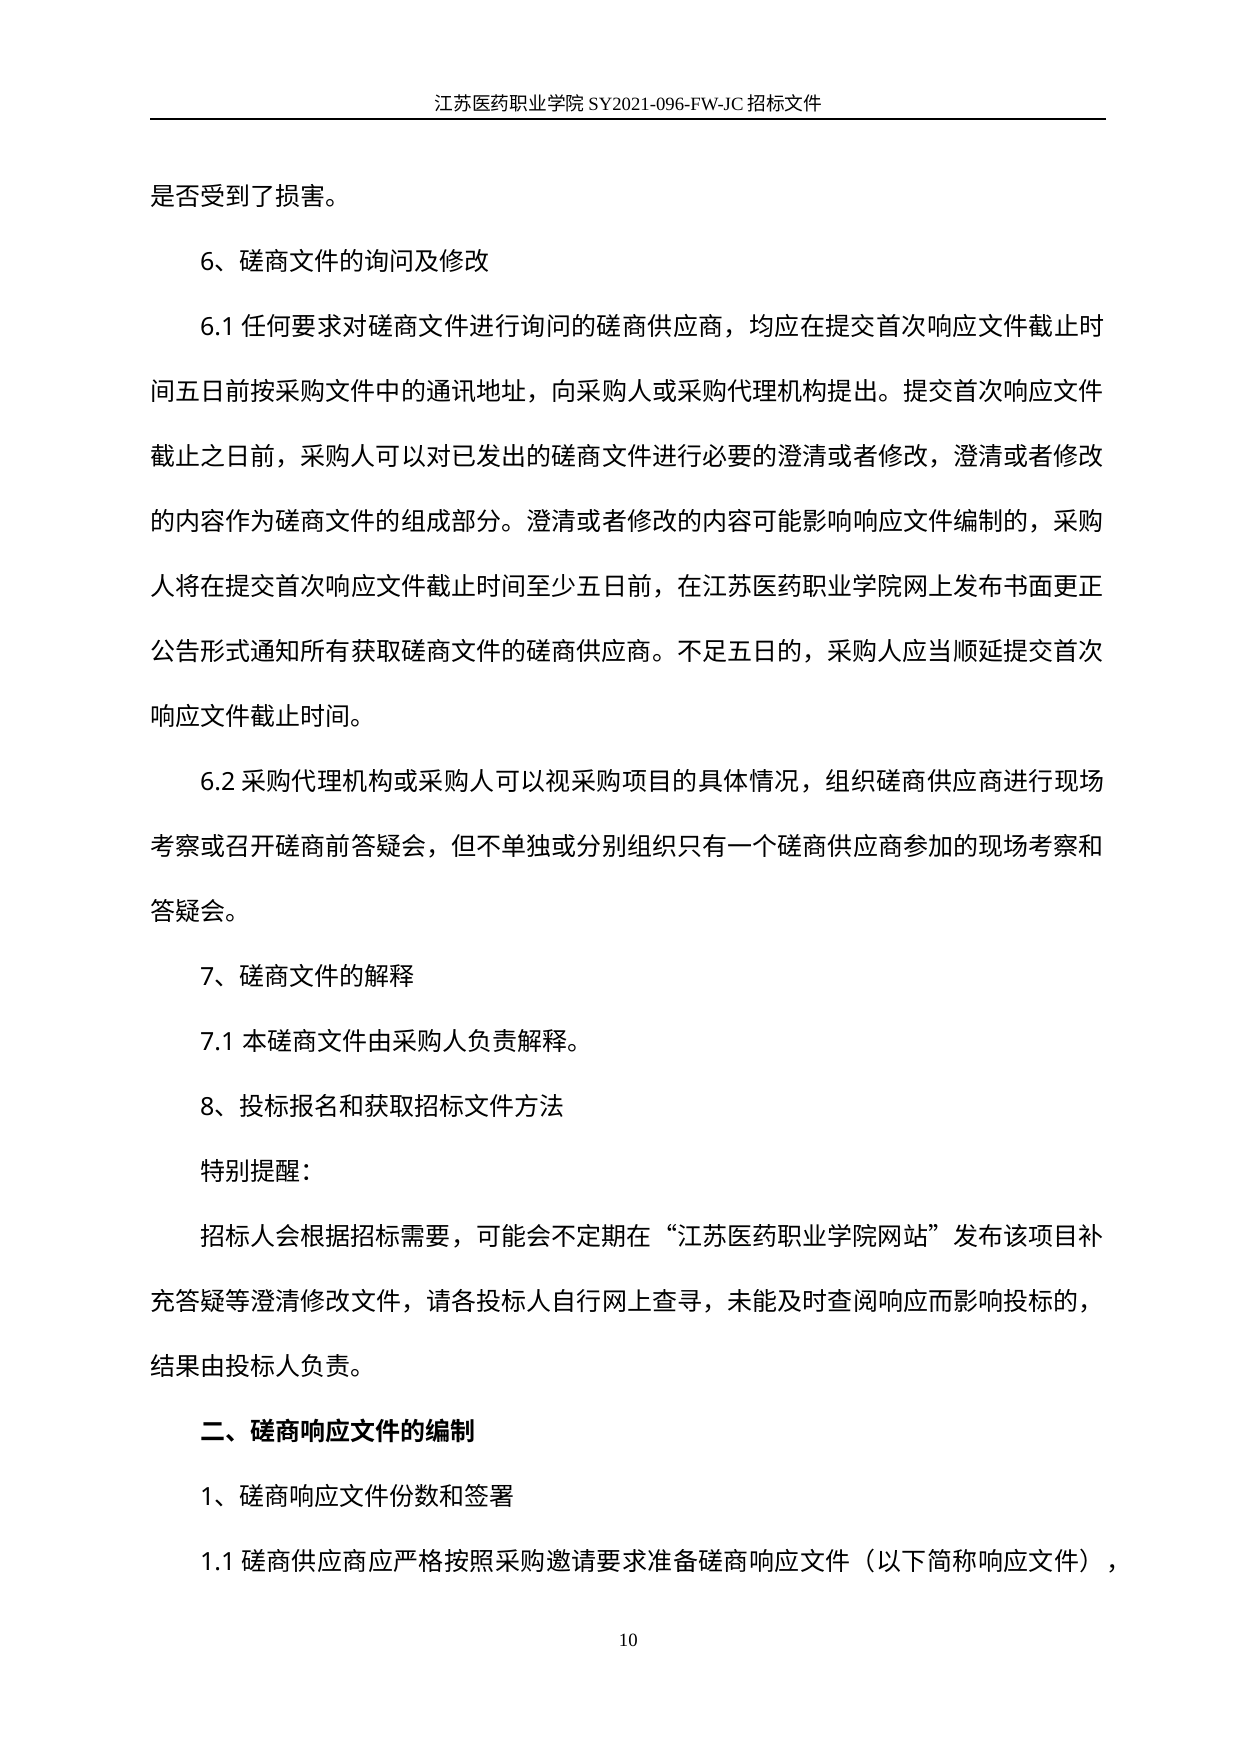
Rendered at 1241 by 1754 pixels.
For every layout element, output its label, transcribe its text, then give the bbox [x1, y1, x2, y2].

text 6.2采购代理机构或采购人可以视采购项目的具体情况，组织磋商供应商进行现场考察或召开磋商前答疑会，但不单独或分别组织只有一个磋商供应商参加的现场考察和答疑会。 [150, 747, 1106, 942]
text 1、磋商响应文件份数和签署 [150, 1462, 1106, 1527]
text 二、磋商响应文件的编制 [150, 1397, 1106, 1462]
text 7.1 本磋商文件由采购人负责解释。 [150, 1007, 1106, 1072]
text 6.1任何要求对磋商文件进行询问的磋商供应商，均应在提交首次响应文件截止时间五日前按采购文件中的通讯地址，向采购人或采购代理机构提出。提交首次响应文件截止之日前，采购人可以对已发出的磋商文件进行必要的澄清或者修改，澄清或者修改的内容作为磋商文件的组成部分。澄清或者修改的内容可能影响响应文件编制的，采购人将在提交首次响应文件截止时间至少五日前，在江苏医药职业学院网上发布书面更正公告形式通知所有获取磋商文件的磋商供应商。不足五日的，采购人应当顺延提交首次响应文件截止时间。 [150, 292, 1106, 747]
text 8、投标报名和获取招标文件方法 [150, 1072, 1106, 1137]
text 6、磋商文件的询问及修改 [150, 227, 1106, 292]
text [150, 162, 1106, 227]
text 特别提醒： [150, 1137, 1106, 1202]
text 招标人会根据招标需要，可能会不定期在“江苏医药职业学院网站”发布该项目补充答疑等澄清修改文件，请各投标人自行网上查寻，未能及时查阅响应而影响投标的，结果由投标人负责。 [150, 1202, 1106, 1397]
text 7、磋商文件的解释 [150, 942, 1106, 1007]
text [150, 1527, 1106, 1592]
